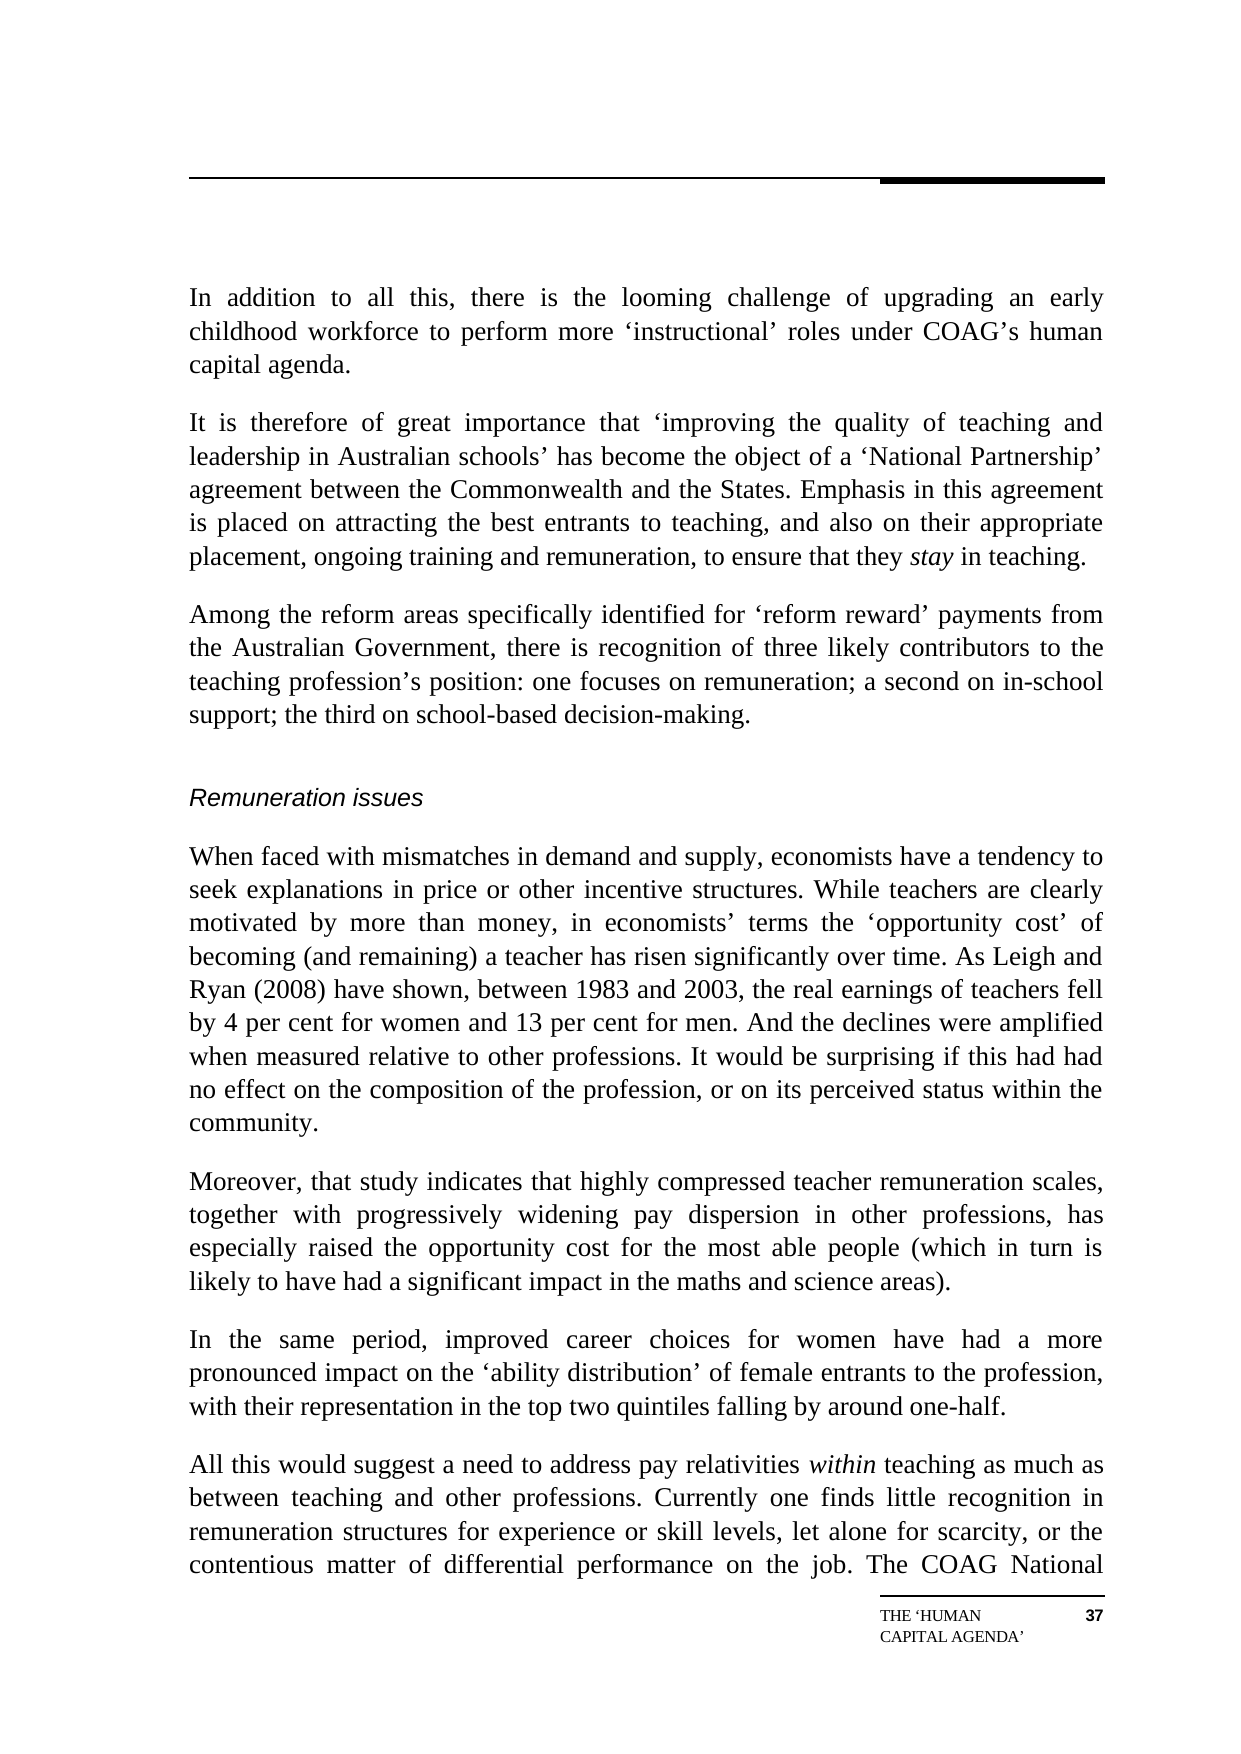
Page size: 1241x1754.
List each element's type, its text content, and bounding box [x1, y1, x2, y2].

text When faced with mismatches in demand and supply, economists have a tendency to seek explanations in price or other incentive structures. While teachers are clearly motivated by more than money, in economists’ terms the ‘opportunity cost’ of becoming (and remaining) a teacher has risen significantly over time. As Leigh and Ryan (2008) have shown, between 1983 and 2003, the real earnings of teachers fell by 4 per cent for women and 13 per cent for men. And the declines were amplified when measured relative to other professions. It would be surprising if this had had no effect on the composition of the profession, or on its perceived status within the community. [189, 838, 1104, 1138]
text Moreover, that study indicates that highly compressed teacher remuneration scales, together with progressively widening pay dispersion in other professions, has especially raised the opportunity cost for the most able people (which in turn is likely to have had a significant impact in the maths and science areas). [189, 1163, 1104, 1296]
subtitle Remuneration issues [189, 779, 1104, 813]
text Among the reform areas specifically identified for ‘reform reward’ payments from the Australian Government, there is recognition of three likely contributors to the teaching profession’s position: one focuses on remuneration; a second on in-school support; the third on school-based decision-making. [189, 596, 1104, 729]
text In addition to all this, there is the looming challenge of upgrading an early childhood workforce to perform more ‘instructional’ roles under COAG’s human capital agenda. [189, 279, 1104, 379]
text It is therefore of great importance that ‘improving the quality of teaching and leadership in Australian schools’ has become the object of a ‘National Partnership’ agreement between the Commonwealth and the States. Emphasis in this agreement is placed on attracting the best entrants to teaching, and also on their appropriate placement, ongoing training and remuneration, to ensure that they stay in teaching. [189, 404, 1104, 571]
text In the same period, improved career choices for women have had a more pronounced impact on the ‘ability distribution’ of female entrants to the profession, with their representation in the top two quintiles falling by around one-half. [189, 1321, 1104, 1421]
